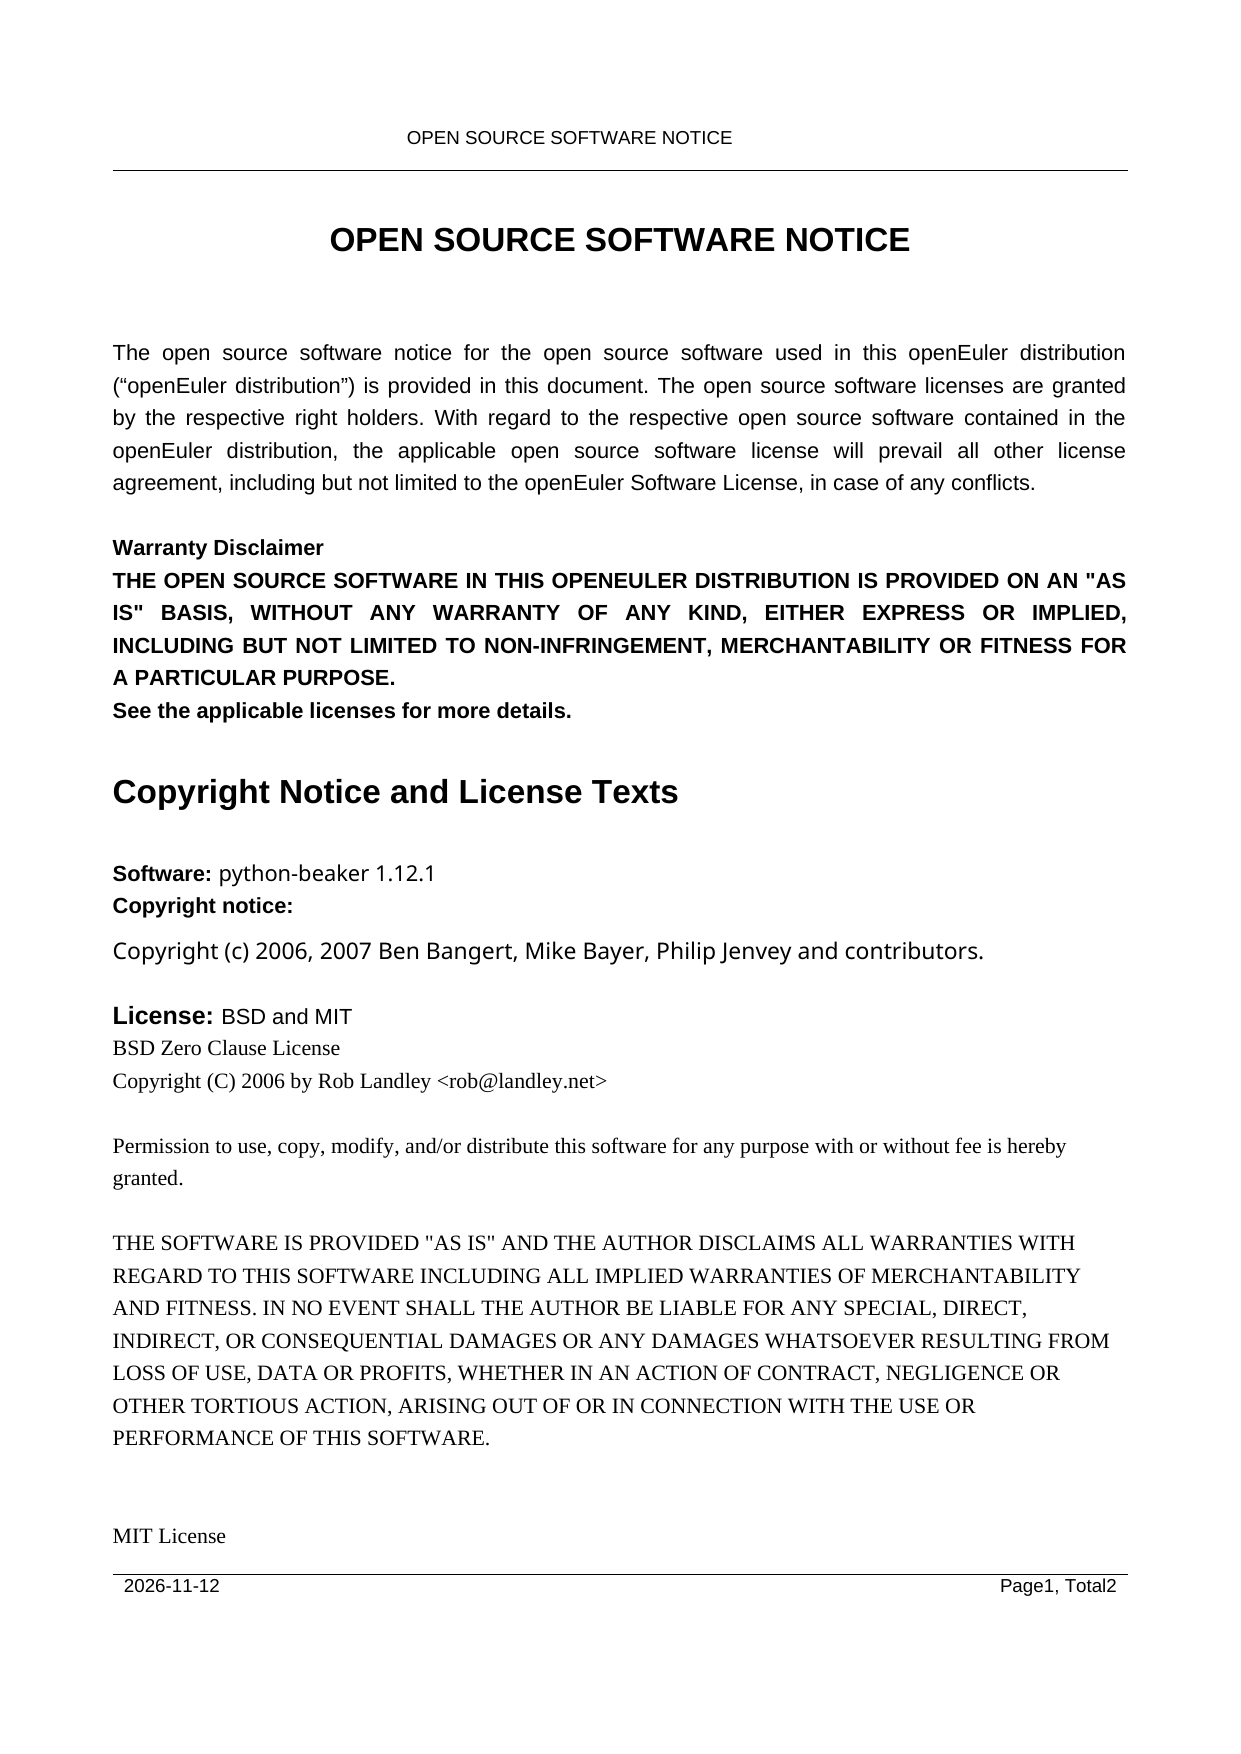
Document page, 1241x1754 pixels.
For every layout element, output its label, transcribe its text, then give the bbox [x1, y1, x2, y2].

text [112, 1031, 1128, 1551]
text Copyright notice: [112, 889, 1128, 921]
text Copyright (c) 2006, 2007 Ben Bangert, Mike Bayer, Philip Jenvey and contributors. [112, 934, 1128, 999]
text Warranty Disclaimer [112, 531, 1128, 564]
text License: BSD and MIT [112, 999, 1128, 1031]
text The open source software notice for the open source software used in this openEuler distribution (“openEuler distribution”) is provided in this document. The open source software licenses are granted by the respective right holders. With regard to the respective open source software contained in the openEuler distribution, the applicable open source software license will prevail all other license agreement, including but not limited to the openEuler Software License, in case of any conflicts. [112, 336, 1128, 499]
text Copyright Notice and License Texts [112, 759, 1128, 824]
title Software: python-beaker 1.12.1 [112, 856, 1128, 889]
text OPEN SOURCE SOFTWARE NOTICE [112, 206, 1128, 271]
text THE OPEN SOURCE SOFTWARE IN THIS OPENEULER DISTRIBUTION IS PROVIDED ON AN "AS IS" BASIS, WITHOUT ANY WARRANTY OF ANY KIND, EITHER EXPRESS OR IMPLIED, INCLUDING BUT NOT LIMITED TO NON-INFRINGEMENT, MERCHANTABILITY OR FITNESS FOR A PARTICULAR PURPOSE. See the applicable licenses for more details. [112, 564, 1128, 726]
